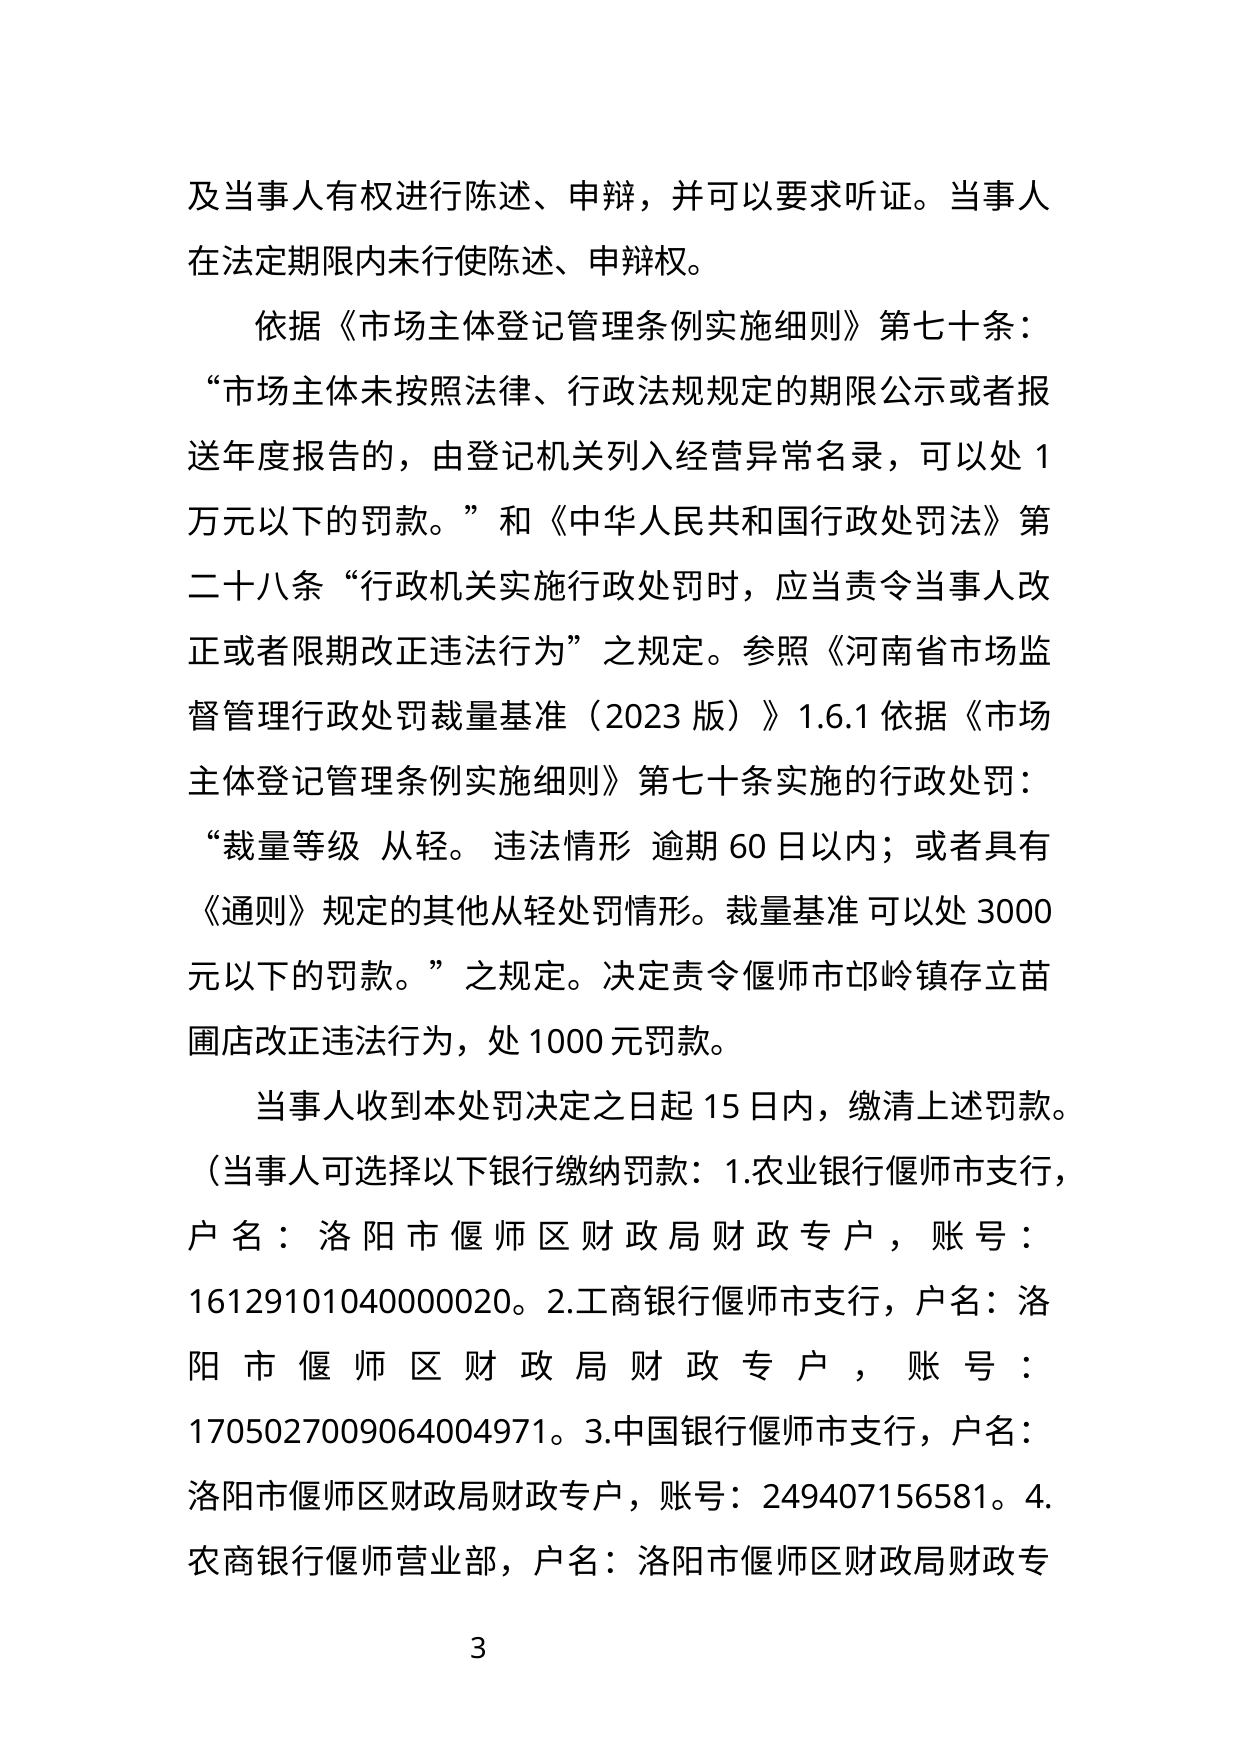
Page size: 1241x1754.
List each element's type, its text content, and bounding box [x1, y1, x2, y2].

text 依据《市场主体登记管理条例实施细则》第七十条：“市场主体未按照法律、行政法规规定的期限公示或者报送年度报告的，由登记机关列入经营异常名录，可以处1万元以下的罚款。”和《中华人民共和国行政处罚法》第二十八条“行政机关实施行政处罚时，应当责令当事人改正或者限期改正违法行为”之规定。参照《河南省市场监督管理行政处罚裁量基准（2023 版）》1.6.1依据《市场主体登记管理条例实施细则》第七十条实施的行政处罚：“裁量等级 从轻。 违法情形 逾期60日以内；或者具有《通则》规定的其他从轻处罚情形。裁量基准 可以处3000元以下的罚款。”之规定。决定责令偃师市邙岭镇存立苗圃店改正违法行为，处1000元罚款。 [187, 292, 1053, 1072]
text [187, 162, 1053, 292]
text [187, 1072, 1053, 1592]
